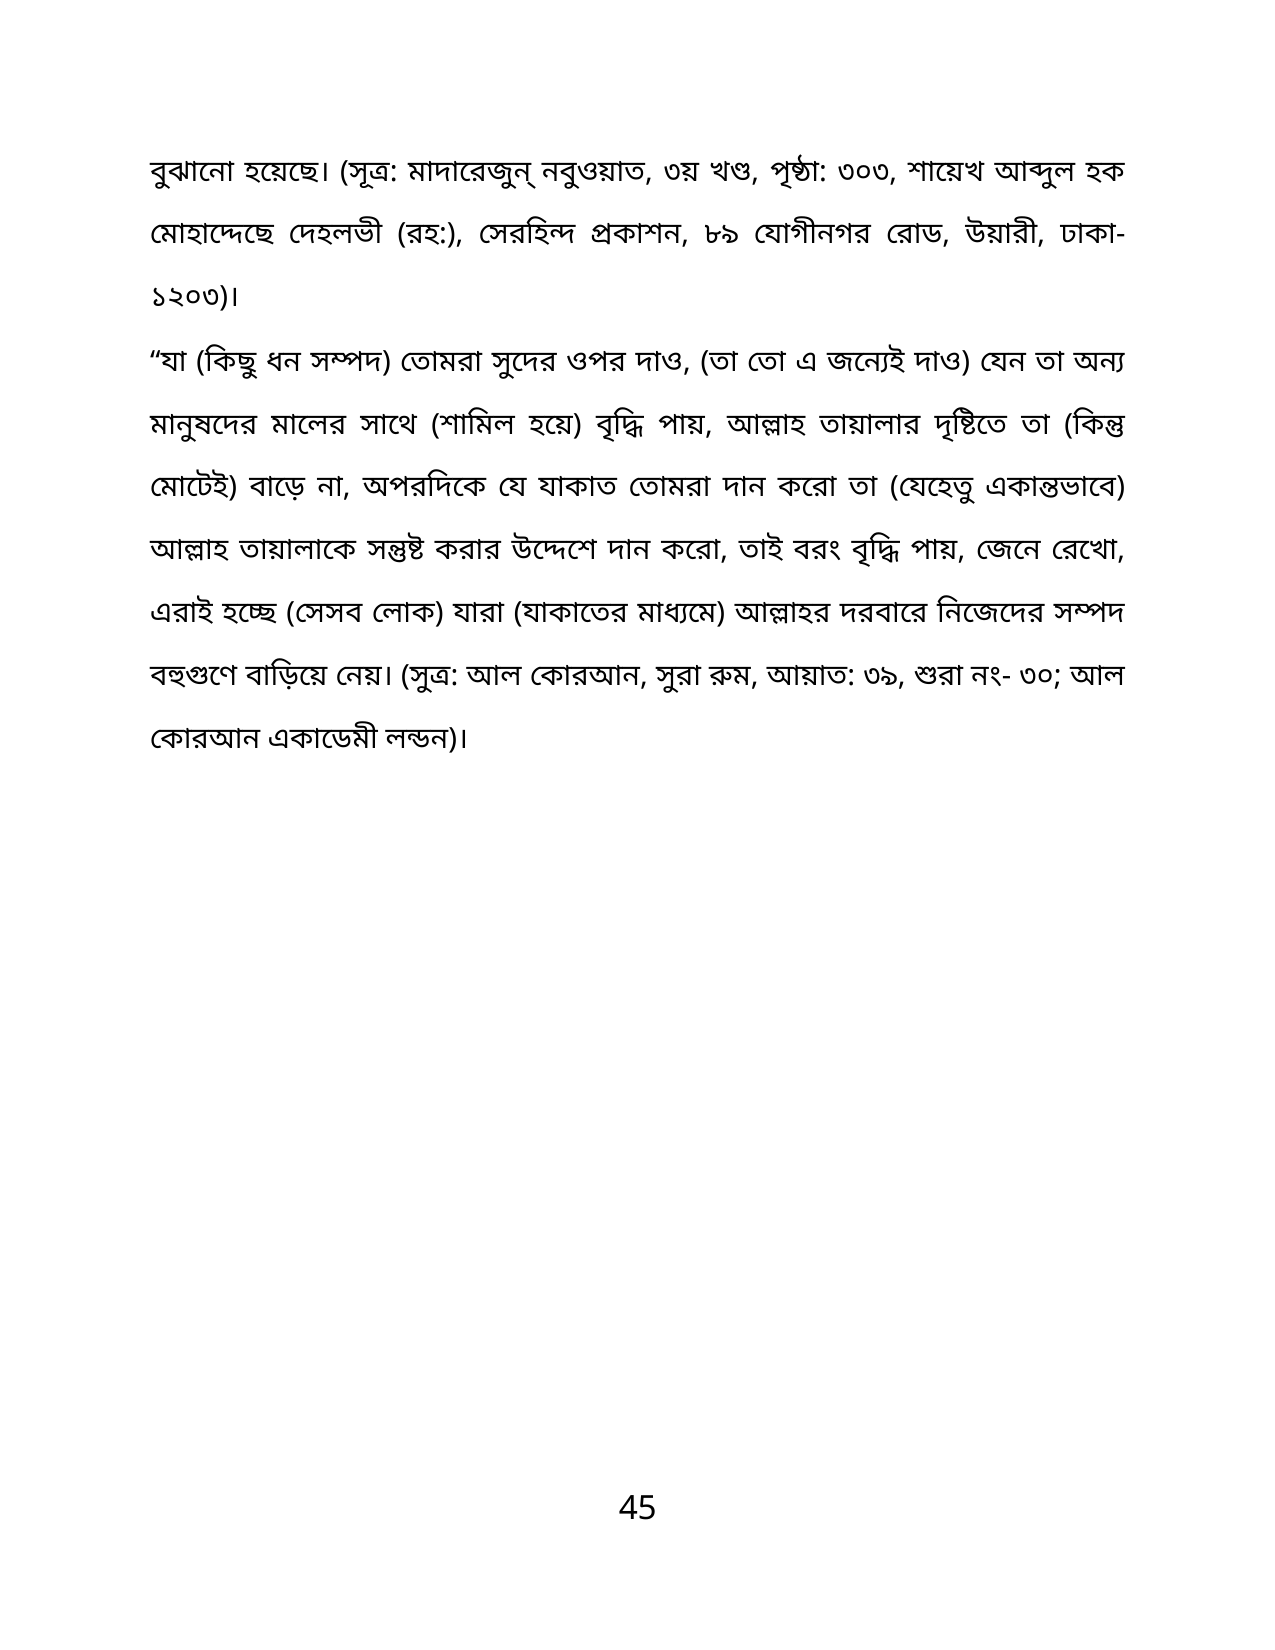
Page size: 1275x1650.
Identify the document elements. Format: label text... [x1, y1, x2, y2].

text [150, 150, 1125, 319]
text “যা (কিছু ধন সম্পদ) তোমরা সুদের ওপর দাও, (তা তো এ জন্যেই দাও) যেন তা অন্য মানুষদের মালের সাথে (শামিল হয়ে) বৃদ্ধি পায়, আল্লাহ তায়ালার দৃষ্টিতে তা (কিন্তু মোটেই) বাড়ে না, অপরদিকে যে যাকাত তোমরা দান করো তা (যেহেতু একান্তভাবে) আল্লাহ তায়ালাকে সন্তুষ্ট করার উদ্দেশে দান করো, তাই বরং বৃদ্ধি পায়, জেনে রেখো, এরাই হচ্ছে (সেসব লোক) যারা (যাকাতের মাধ্যমে) আল্লাহর দরবারে নিজেদের সম্পদ বহুগুণে বাড়িয়ে নেয়। (সুত্র: আল কোরআন, সুরা রুম, আয়াত: ৩৯, শুরা নং- ৩০; আল কোরআন একাডেমী লন্ডন)। [150, 340, 1125, 760]
